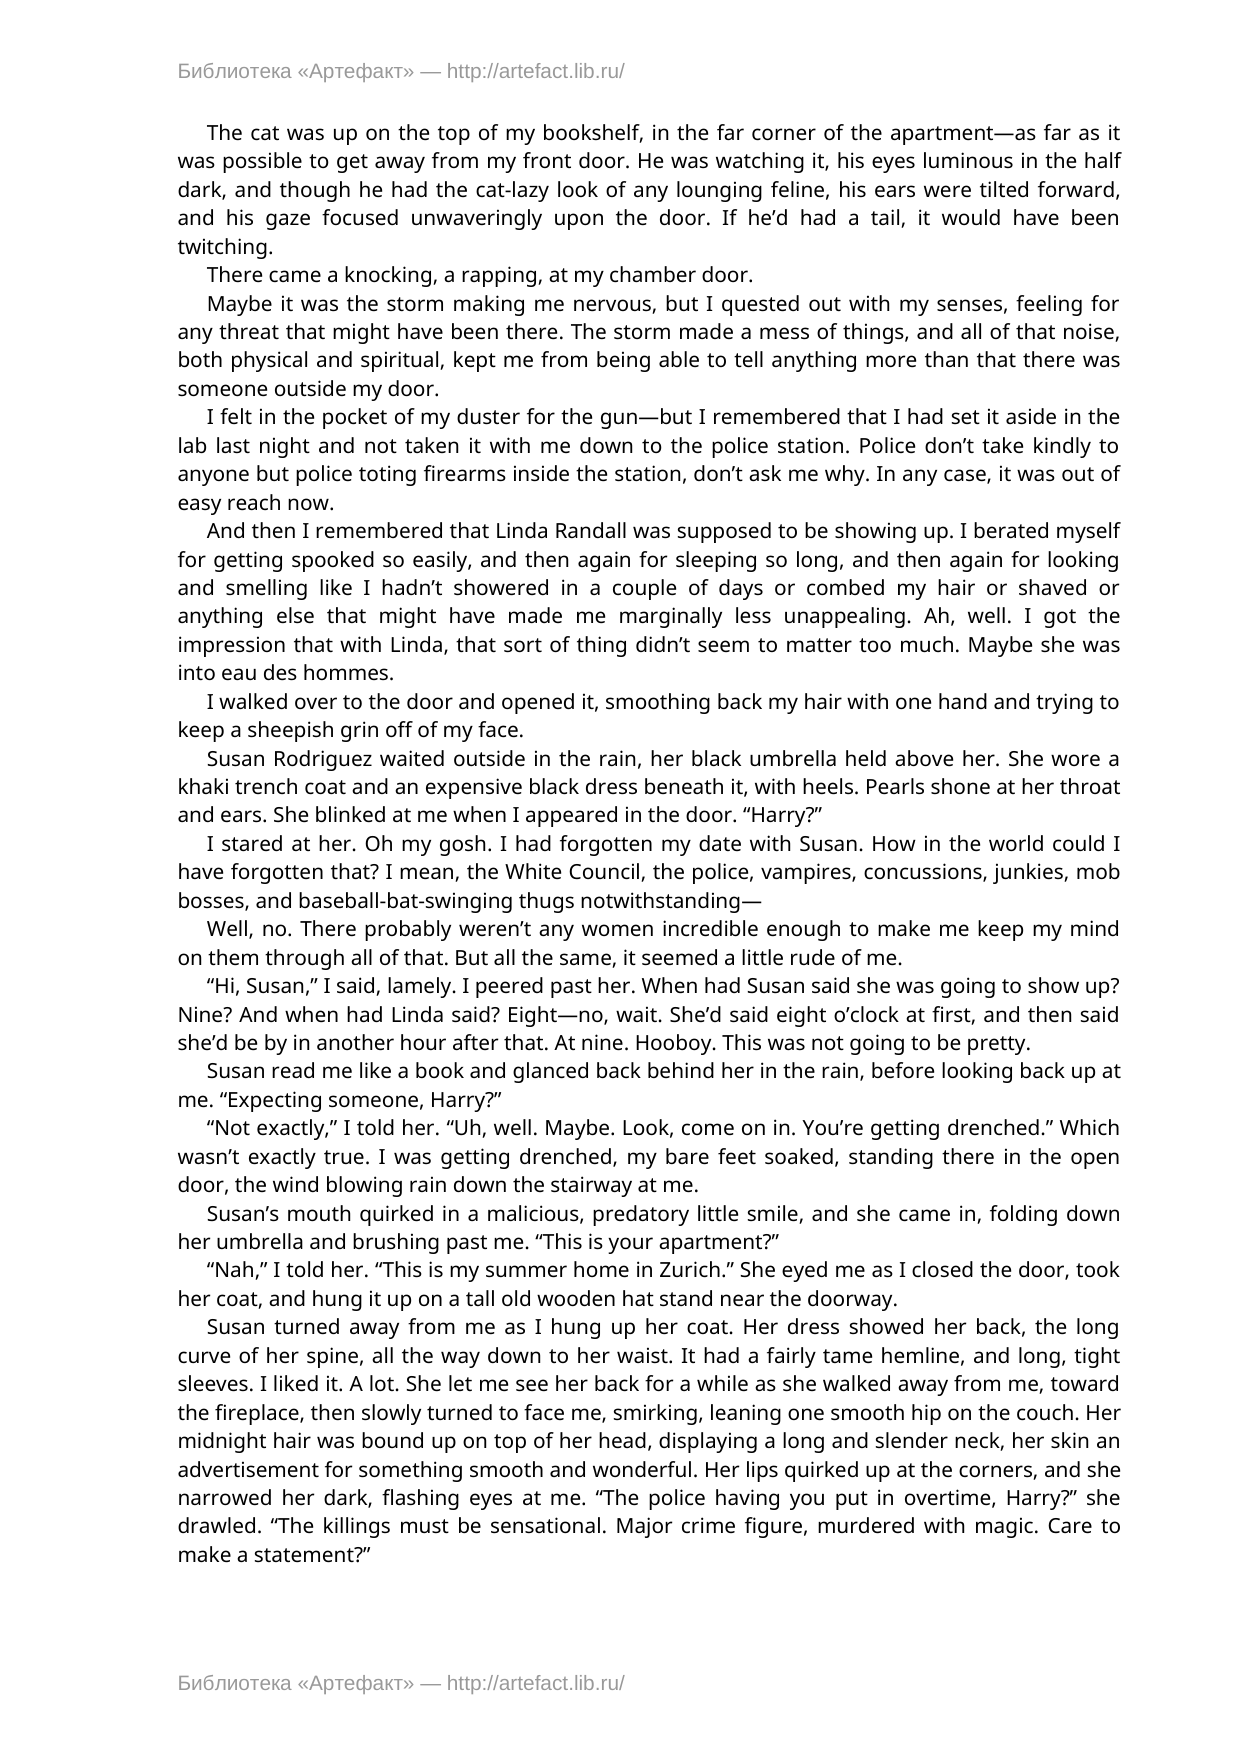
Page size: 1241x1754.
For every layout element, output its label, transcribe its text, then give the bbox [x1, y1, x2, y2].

text Susan’s mouth quirked in a malicious, predatory little smile, and she came in, folding down her umbrella and brushing past me. “This is your apartment?” [177, 1199, 1122, 1256]
text And then I remembered that Linda Randall was supposed to be showing up. I berated myself for getting spooked so easily, and then again for sleeping so long, and then again for looking and smelling like I hadn’t showered in a couple of days or combed my hair or shaved or anything else that might have made me marginally less unappealing. Ah, well. I got the impression that with Linda, that sort of thing didn’t seem to matter too much. Maybe she was into eau des hommes. [177, 516, 1122, 687]
text Well, no. There probably weren’t any women incredible enough to make me keep my mind on them through all of that. But all the same, it seemed a little rude of me. [177, 914, 1122, 971]
text Susan turned away from me as I hung up her coat. Her dress showed her back, the long curve of her spine, all the way down to her waist. It had a fairly tame hemline, and long, tight sleeves. I liked it. A lot. She let me see her back for a while as she walked away from me, toward the fireplace, then slowly turned to face me, smirking, leaning one smooth hip on the couch. Her midnight hair was bound up on top of her head, displaying a long and slender neck, her skin an advertisement for something smooth and wonderful. Her lips quirked up at the corners, and she narrowed her dark, flashing eyes at me. “The police having you put in overtime, Harry?” she drawled. “The killings must be sensational. Major crime figure, murdered with magic. Care to make a statement?” [177, 1312, 1122, 1568]
text Susan read me like a book and glanced back behind her in the rain, before looking back up at me. “Expecting someone, Harry?” [177, 1057, 1122, 1113]
text I felt in the pocket of my duster for the gun—but I remembered that I had set it aside in the lab last night and not taken it with me down to the police station. Police don’t take kindly to anyone but police toting firearms inside the station, don’t ask me why. In any case, it was out of easy reach now. [177, 402, 1122, 516]
text “Not exactly,” I told her. “Uh, well. Maybe. Look, come on in. You’re getting drenched.” Which wasn’t exactly true. I was getting drenched, my bare feet soaked, standing there in the open door, the wind blowing rain down the stairway at me. [177, 1113, 1122, 1199]
text I stared at her. Oh my gosh. I had forgotten my date with Susan. How in the world could I have forgotten that? I mean, the White Council, the police, vampires, concussions, junkies, mob bosses, and baseball-bat-swinging thugs notwithstanding— [177, 829, 1122, 914]
text “Nah,” I told her. “This is my summer home in Zurich.” She eyed me as I closed the door, took her coat, and hung it up on a tall old wooden hat stand near the doorway. [177, 1256, 1122, 1312]
text Maybe it was the storm making me nervous, but I quested out with my senses, feeling for any threat that might have been there. The storm made a mess of things, and all of that noise, both physical and spiritual, kept me from being able to tell anything more than that there was someone outside my door. [177, 289, 1122, 402]
text “Hi, Susan,” I said, lamely. I peered past her. When had Susan said she was going to show up? Nine? And when had Linda said? Eight—no, wait. She’d said eight o’clock at first, and then said she’d be by in another hour after that. At nine. Hooboy. This was not going to be pretty. [177, 971, 1122, 1057]
text Susan Rodriguez waited outside in the rain, her black umbrella held above her. She wore a khaki trench coat and an expensive black dress beneath it, with heels. Pearls shone at her throat and ears. She blinked at me when I appeared in the door. “Harry?” [177, 744, 1122, 829]
text I walked over to the door and opened it, smoothing back my hair with one hand and trying to keep a sheepish grin off of my face. [177, 687, 1122, 744]
text The cat was up on the top of my bookshelf, in the far corner of the apartment—as far as it was possible to get away from my front door. He was watching it, his eyes luminous in the half dark, and though he had the cat-lazy look of any lounging feline, his ears were tilted forward, and his gaze focused unwaveringly upon the door. If he’d had a tail, it would have been twitching. [177, 118, 1122, 260]
text There came a knocking, a rapping, at my chamber door. [177, 260, 1122, 289]
